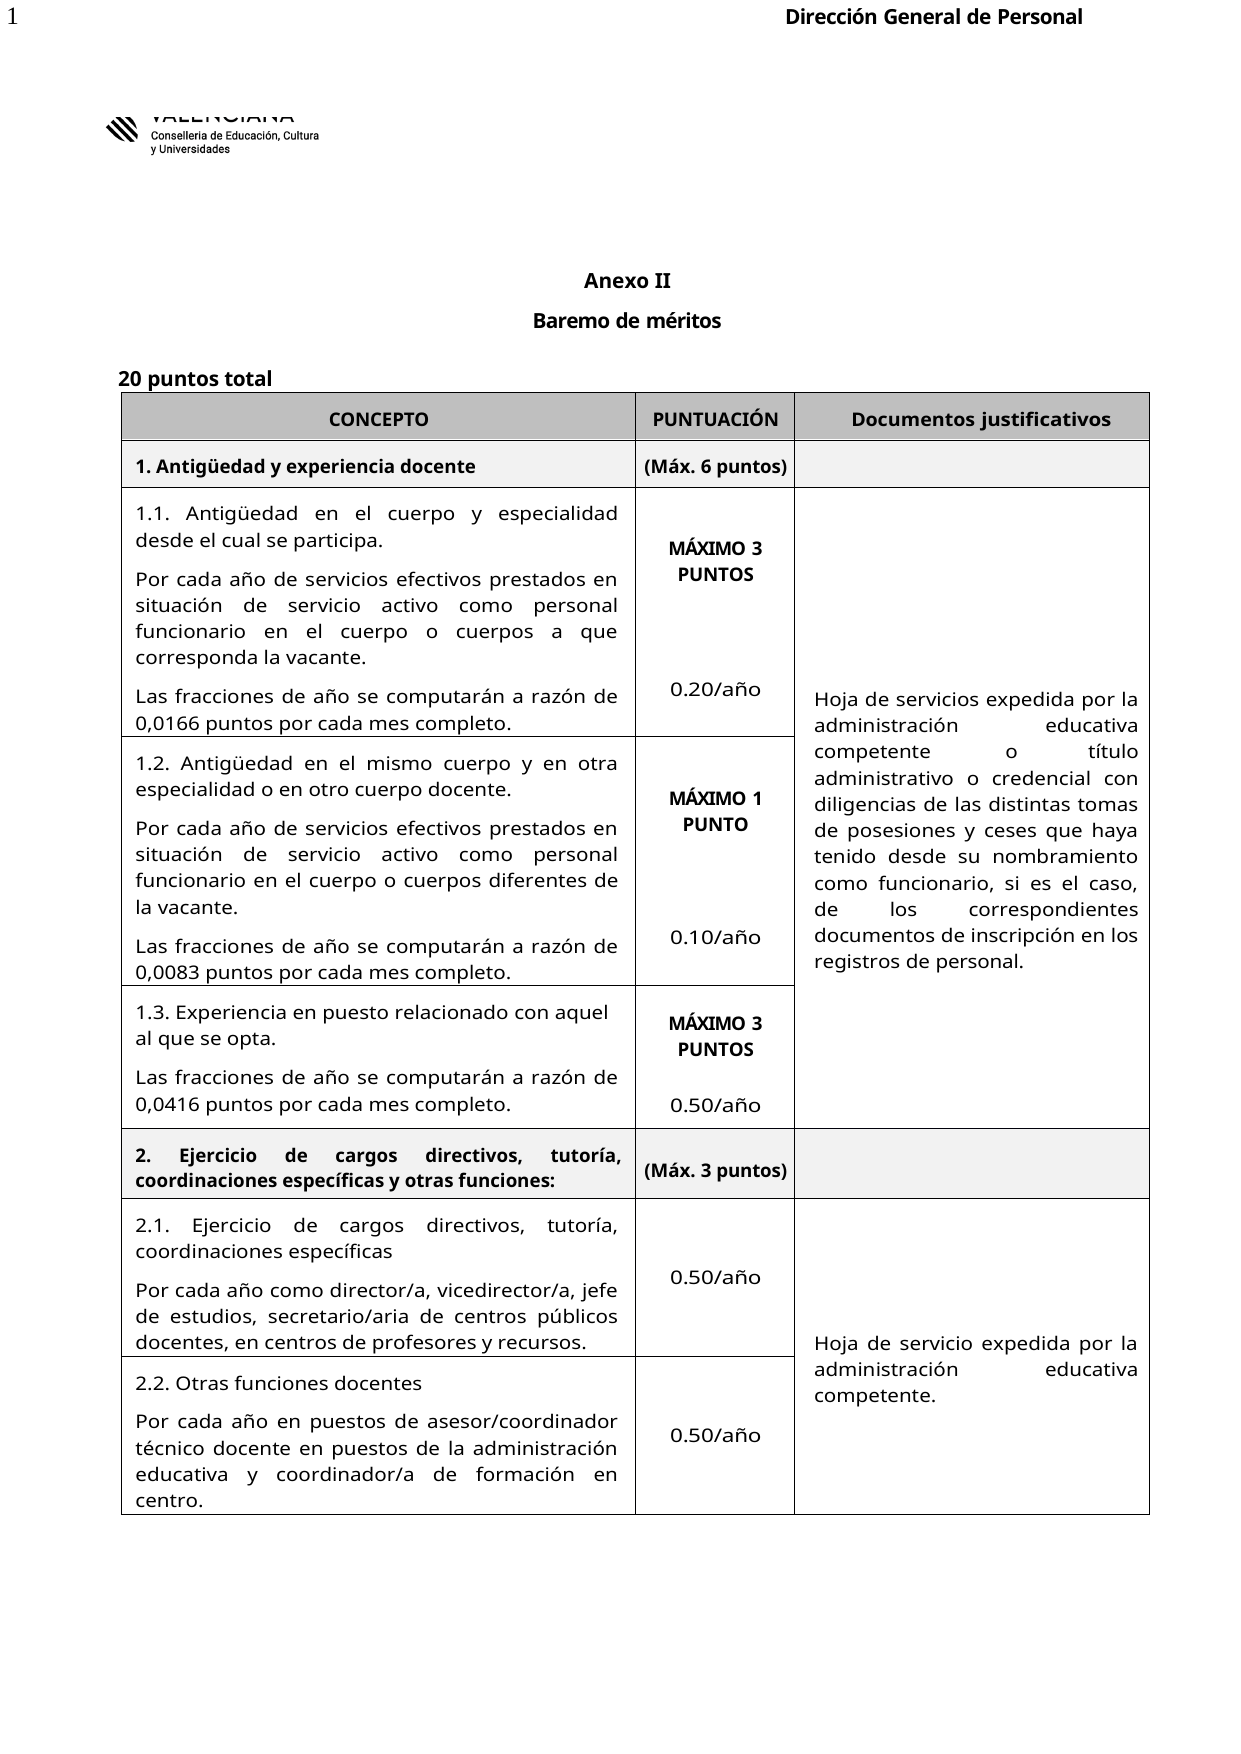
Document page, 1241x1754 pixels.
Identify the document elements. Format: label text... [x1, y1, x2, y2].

table_cell (Máx. 6 puntos) [636, 441, 794, 487]
table_cell 2.2. Otras funciones docentes Por cada año en puestos de asesor/coordinador técnico docente en puestos de la administración educativa y coordinador/a de formación en centro. [122, 1357, 635, 1514]
table_cell 1.3. Experiencia en puesto relacionado con aquel al que se opta. Las fracciones de año se computarán a razón de 0,0416 puntos por cada mes completo. [122, 986, 635, 1128]
table_cell MÁXIMO 3 PUNTOS 0.20/año [636, 488, 794, 736]
text 20 puntos total [118, 364, 1152, 392]
table_cell 0.50/año [636, 1357, 794, 1514]
table_header PUNTUACIÓN [636, 393, 794, 439]
table_cell [795, 1129, 1149, 1198]
table_header CONCEPTO [122, 393, 635, 439]
table_cell 1. Antigüedad y experiencia docente [122, 441, 635, 487]
table_cell (Máx. 3 puntos) [636, 1129, 794, 1198]
text Baremo de méritos [103, 306, 1151, 334]
table_cell 0.50/año [636, 1199, 794, 1356]
table_cell [795, 441, 1149, 487]
text Anexo II [103, 266, 1151, 295]
table_cell Hoja de servicios expedida por la administración educativa competente o título administrativo o credencial con diligencias de las distintas tomas de posesiones y ceses que haya tenido desde su nombramiento como funcionario, si es el caso, de los correspondientes documentos de inscripción en los registros de personal. [795, 488, 1149, 1128]
table_header Documentos justificativos [795, 393, 1149, 439]
table_cell 1.1. Antigüedad en el cuerpo y especialidad desde el cual se participa. Por cada año de servicios efectivos prestados en situación de servicio activo como personal funcionario en el cuerpo o cuerpos a que corresponda la vacante. Las fracciones de año se computarán a razón de 0,0166 puntos por cada mes completo. [122, 488, 635, 736]
table_cell 2. Ejercicio de cargos directivos, tutoría, coordinaciones específicas y otras funciones: [122, 1129, 635, 1198]
table_cell 1.2. Antigüedad en el mismo cuerpo y en otra especialidad o en otro cuerpo docente. Por cada año de servicios efectivos prestados en situación de servicio activo como personal funcionario en el cuerpo o cuerpos diferentes de la vacante. Las fracciones de año se computarán a razón de 0,0083 puntos por cada mes completo. [122, 737, 635, 985]
picture [103, 117, 323, 157]
table_cell MÁXIMO 1 PUNTO 0.10/año [636, 737, 794, 985]
table_cell MÁXIMO 3 PUNTOS 0.50/año [636, 986, 794, 1128]
table_cell Hoja de servicio expedida por la administración educativa competente. [795, 1199, 1149, 1514]
table_cell 2.1. Ejercicio de cargos directivos, tutoría, coordinaciones específicas Por cada año como director/a, vicedirector/a, jefe de estudios, secretario/aria de centros públicos docentes, en centros de profesores y recursos. [122, 1199, 635, 1356]
